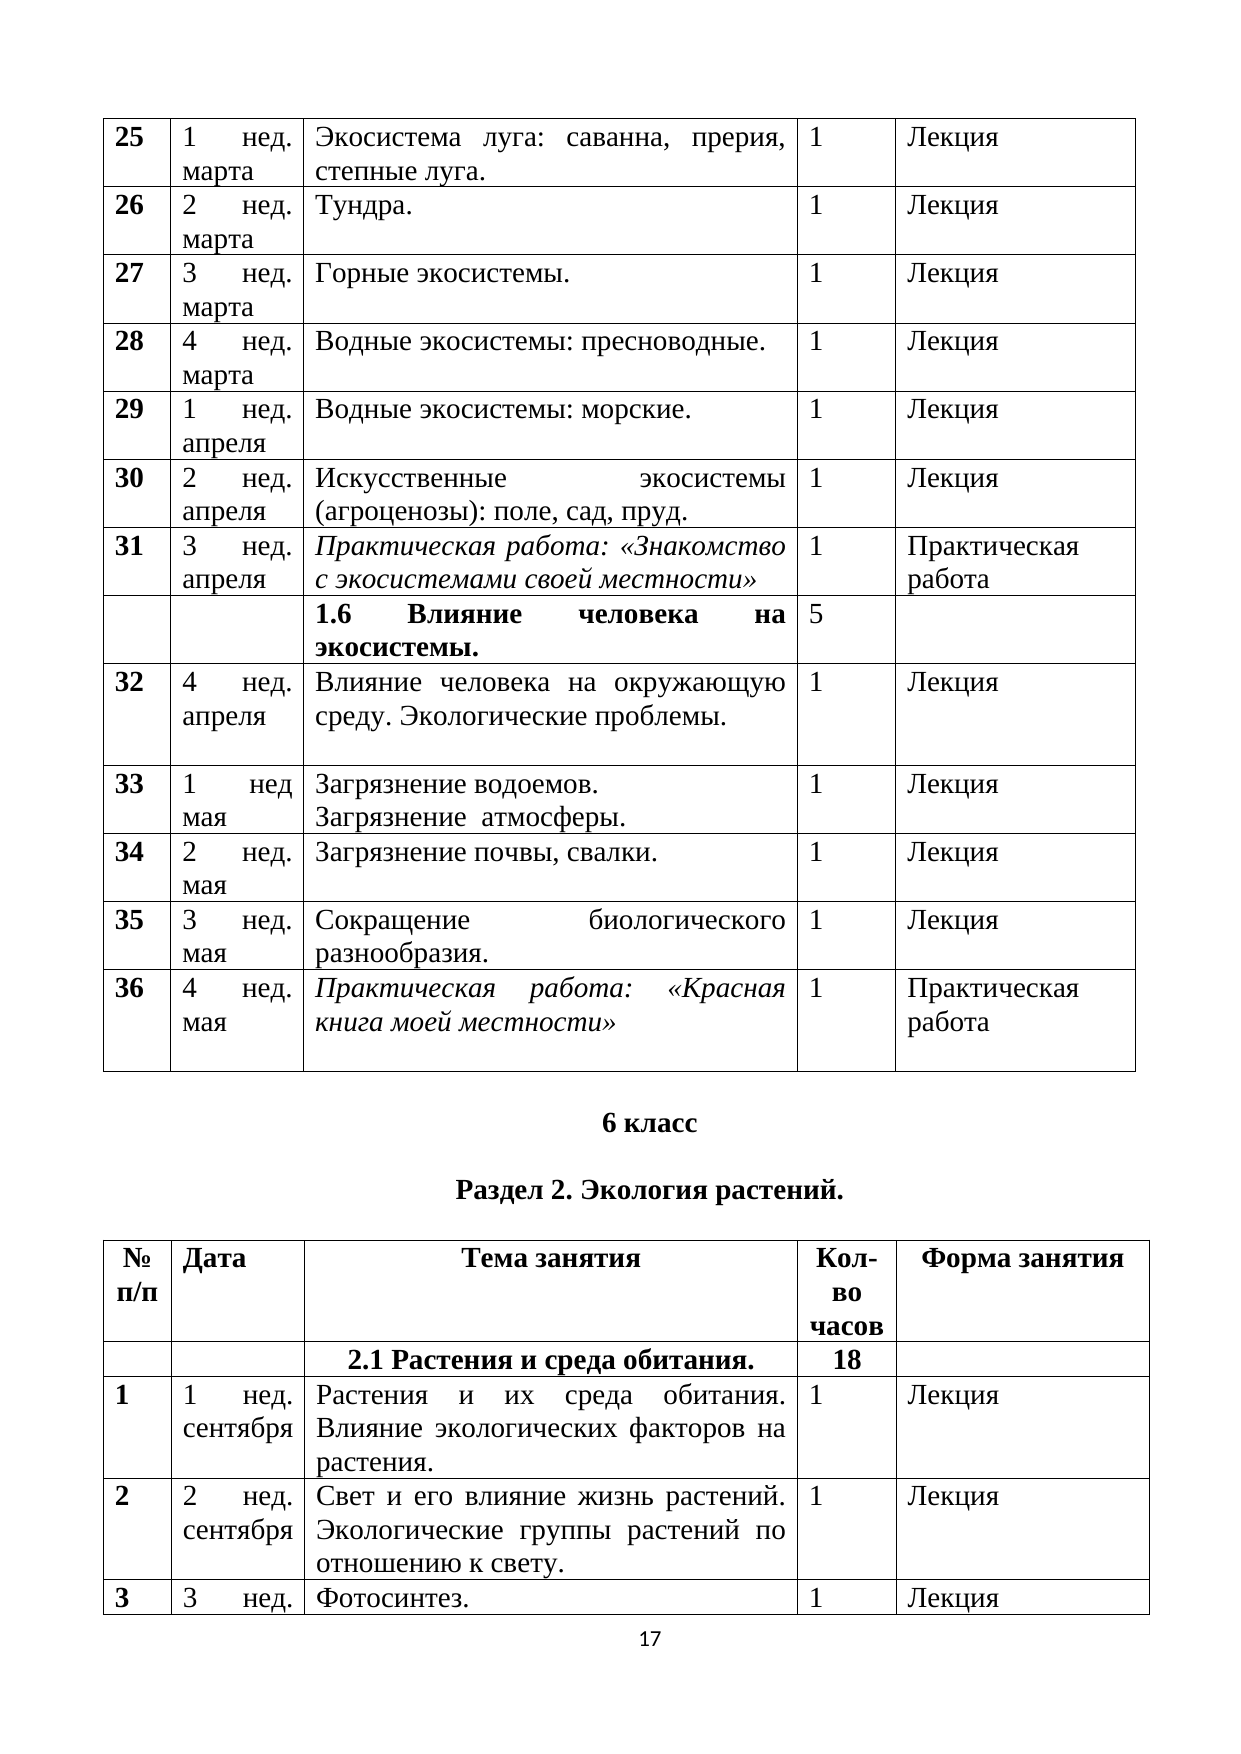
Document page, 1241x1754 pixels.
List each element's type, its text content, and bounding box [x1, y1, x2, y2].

table_cell 31 [104, 528, 170, 595]
table_cell 1 нед. апреля [171, 392, 303, 459]
table_cell Водные экосистемы: пресноводные. [304, 324, 797, 391]
table_cell Лекция [897, 1377, 1149, 1477]
table_cell 1 [798, 970, 895, 1071]
table_cell Сокращение биологического разнообразия. [304, 902, 797, 969]
table_cell 3 нед. марта [171, 255, 303, 322]
table_header Форма занятия [897, 1241, 1149, 1341]
table_cell Практическая работа [896, 528, 1135, 595]
table_cell 2 нед. мая [171, 834, 303, 901]
table_header Дата [172, 1241, 304, 1341]
table_cell 1 [798, 902, 895, 969]
table_cell Фотосинтез. [305, 1580, 797, 1614]
table_cell 4 нед. апреля [171, 664, 303, 765]
table_cell Практическая работа: «Знакомство с экосистемами своей местности» [304, 528, 797, 595]
table_header № п/п [104, 1241, 171, 1341]
table_cell 27 [104, 255, 170, 322]
table_cell [171, 596, 303, 663]
table_cell 18 [798, 1342, 896, 1376]
table_cell 1 [798, 119, 895, 186]
table_cell 1 [798, 255, 895, 322]
table_cell 5 [798, 596, 895, 663]
table_cell 2 нед. марта [171, 187, 303, 254]
table_cell 1 [798, 187, 895, 254]
table_cell Загрязнение почвы, свалки. [304, 834, 797, 901]
table_cell Экосистема луга: саванна, прерия, степные луга. [304, 119, 797, 186]
table_cell Искусственные экосистемы (агроценозы): поле, сад, пруд. [304, 460, 797, 527]
table_cell 33 [104, 766, 170, 833]
table_cell 1 [798, 1479, 896, 1579]
table_cell Лекция [896, 902, 1135, 969]
table_cell [104, 1342, 171, 1376]
table_cell [897, 1342, 1149, 1376]
table_cell 3 нед. сентября [172, 1580, 304, 1614]
table_cell 1 нед. марта [171, 119, 303, 186]
table_cell Горные экосистемы. [304, 255, 797, 322]
table_cell 1 [798, 766, 895, 833]
table_cell Лекция [896, 324, 1135, 391]
table_cell 3 нед. мая [171, 902, 303, 969]
table_cell 30 [104, 460, 170, 527]
table_cell Загрязнение водоемов. Загрязнение атмосферы. [304, 766, 797, 833]
table_cell Практическая работа [896, 970, 1135, 1071]
table_cell 1 [798, 664, 895, 765]
table_cell [896, 596, 1135, 663]
table_cell [104, 596, 170, 663]
table_cell Растения и их среда обитания. Влияние экологических факторов на растения. [305, 1377, 797, 1477]
table_cell Лекция [896, 834, 1135, 901]
table_cell 4 нед. марта [171, 324, 303, 391]
table_cell 1 [798, 324, 895, 391]
table_cell Лекция [896, 460, 1135, 527]
table_header Тема занятия [305, 1241, 797, 1341]
text Раздел 2. Экология растений. [148, 1172, 1152, 1206]
table_cell 36 [104, 970, 170, 1071]
table_cell 32 [104, 664, 170, 765]
table_cell Влияние человека на окружающую среду. Экологические проблемы. [304, 664, 797, 765]
table_cell 3 [104, 1580, 171, 1614]
table_cell 1 [798, 834, 895, 901]
table_cell 35 [104, 902, 170, 969]
table_cell Практическая работа: «Красная книга моей местности» [304, 970, 797, 1071]
table_cell Водные экосистемы: морские. [304, 392, 797, 459]
table_cell Лекция [896, 766, 1135, 833]
table_cell 1 [798, 1377, 896, 1477]
table_cell 25 [104, 119, 170, 186]
table_cell 1 нед мая [171, 766, 303, 833]
table_cell 4 нед. мая [171, 970, 303, 1071]
table_cell 26 [104, 187, 170, 254]
table_cell 1 нед. сентября [172, 1377, 304, 1477]
table_cell Лекция [896, 187, 1135, 254]
table_header Кол-во часов [798, 1241, 896, 1341]
table_cell 34 [104, 834, 170, 901]
table_cell 3 нед. апреля [171, 528, 303, 595]
table_cell Лекция [896, 255, 1135, 322]
table_cell 2.1 Растения и среда обитания. [305, 1342, 797, 1376]
table_cell 1 [798, 392, 895, 459]
table_cell 1 [798, 528, 895, 595]
table_cell Лекция [896, 392, 1135, 459]
table_cell [172, 1342, 304, 1376]
table_cell 2 [104, 1479, 171, 1579]
table_cell Лекция [897, 1580, 1149, 1614]
text 6 класс [148, 1105, 1152, 1139]
table_cell 29 [104, 392, 170, 459]
table_cell Тундра. [304, 187, 797, 254]
table_cell 2 нед. сентября [172, 1479, 304, 1579]
table_cell Лекция [897, 1479, 1149, 1579]
table_cell Лекция [896, 119, 1135, 186]
table_cell 1 [798, 460, 895, 527]
table_cell Свет и его влияние жизнь растений. Экологические группы растений по отношению к свету. [305, 1479, 797, 1579]
table_cell Лекция [896, 664, 1135, 765]
table_cell 2 нед. апреля [171, 460, 303, 527]
table_cell 1 [104, 1377, 171, 1477]
table_cell 28 [104, 324, 170, 391]
table_cell 1.6 Влияние человека на экосистемы. [304, 596, 797, 663]
table_cell 1 [798, 1580, 896, 1614]
